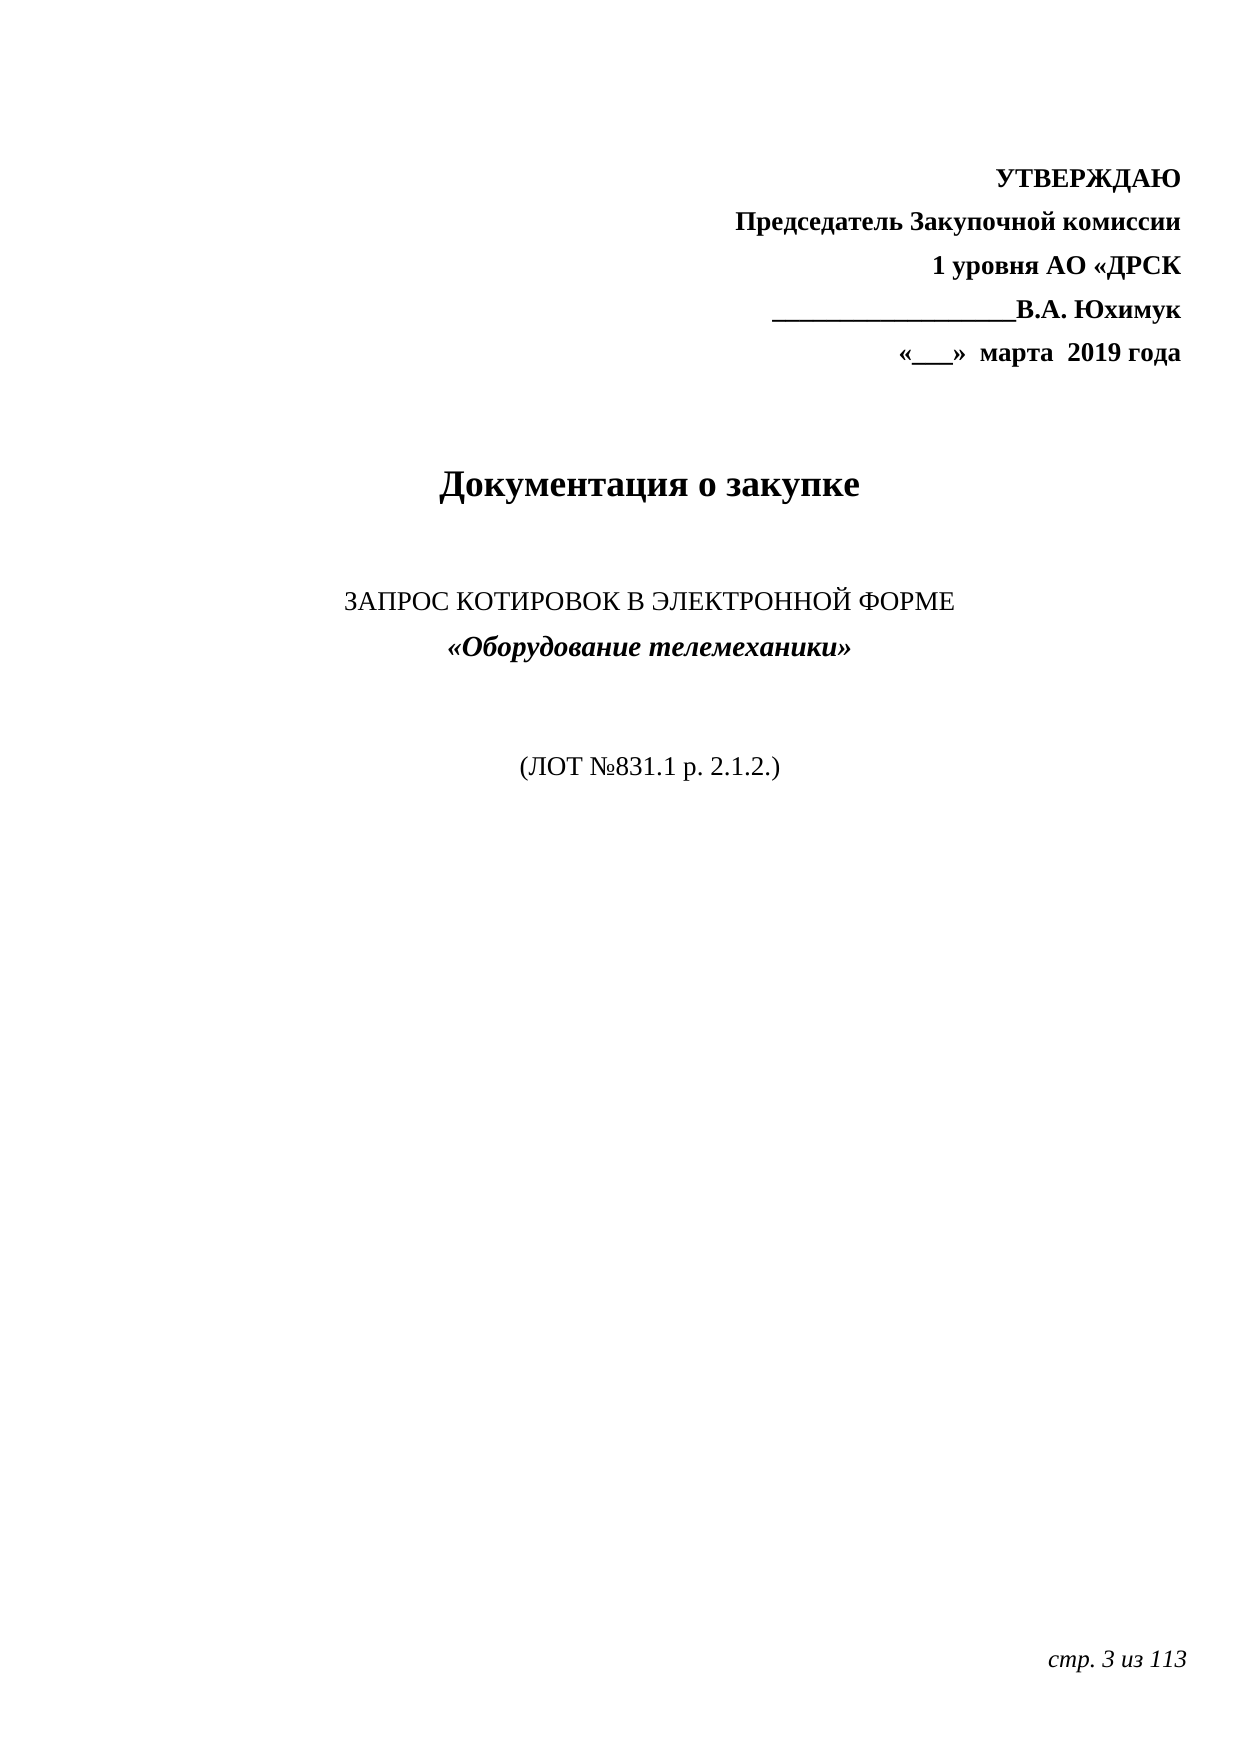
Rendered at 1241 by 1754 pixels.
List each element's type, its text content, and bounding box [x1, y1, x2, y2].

text Председатель Закупочной комиссии [475, 205, 1181, 237]
text «Оборудование телемеханики» [118, 629, 1181, 694]
text __________________В.А. Юхимук [474, 293, 1181, 324]
text «___» марта 2019 года [474, 336, 1181, 367]
text (ЛОТ №831.1 р. 2.1.2.) [118, 750, 1181, 781]
text Документация о закупке [118, 461, 1181, 504]
text ЗАПРОС КОТИРОВОК В ЭЛЕКТРОННОЙ ФОРМЕ [118, 585, 1181, 617]
text УТВЕРЖДАЮ [474, 162, 1181, 193]
text 1 уровня АО «ДРСК [474, 249, 1181, 280]
